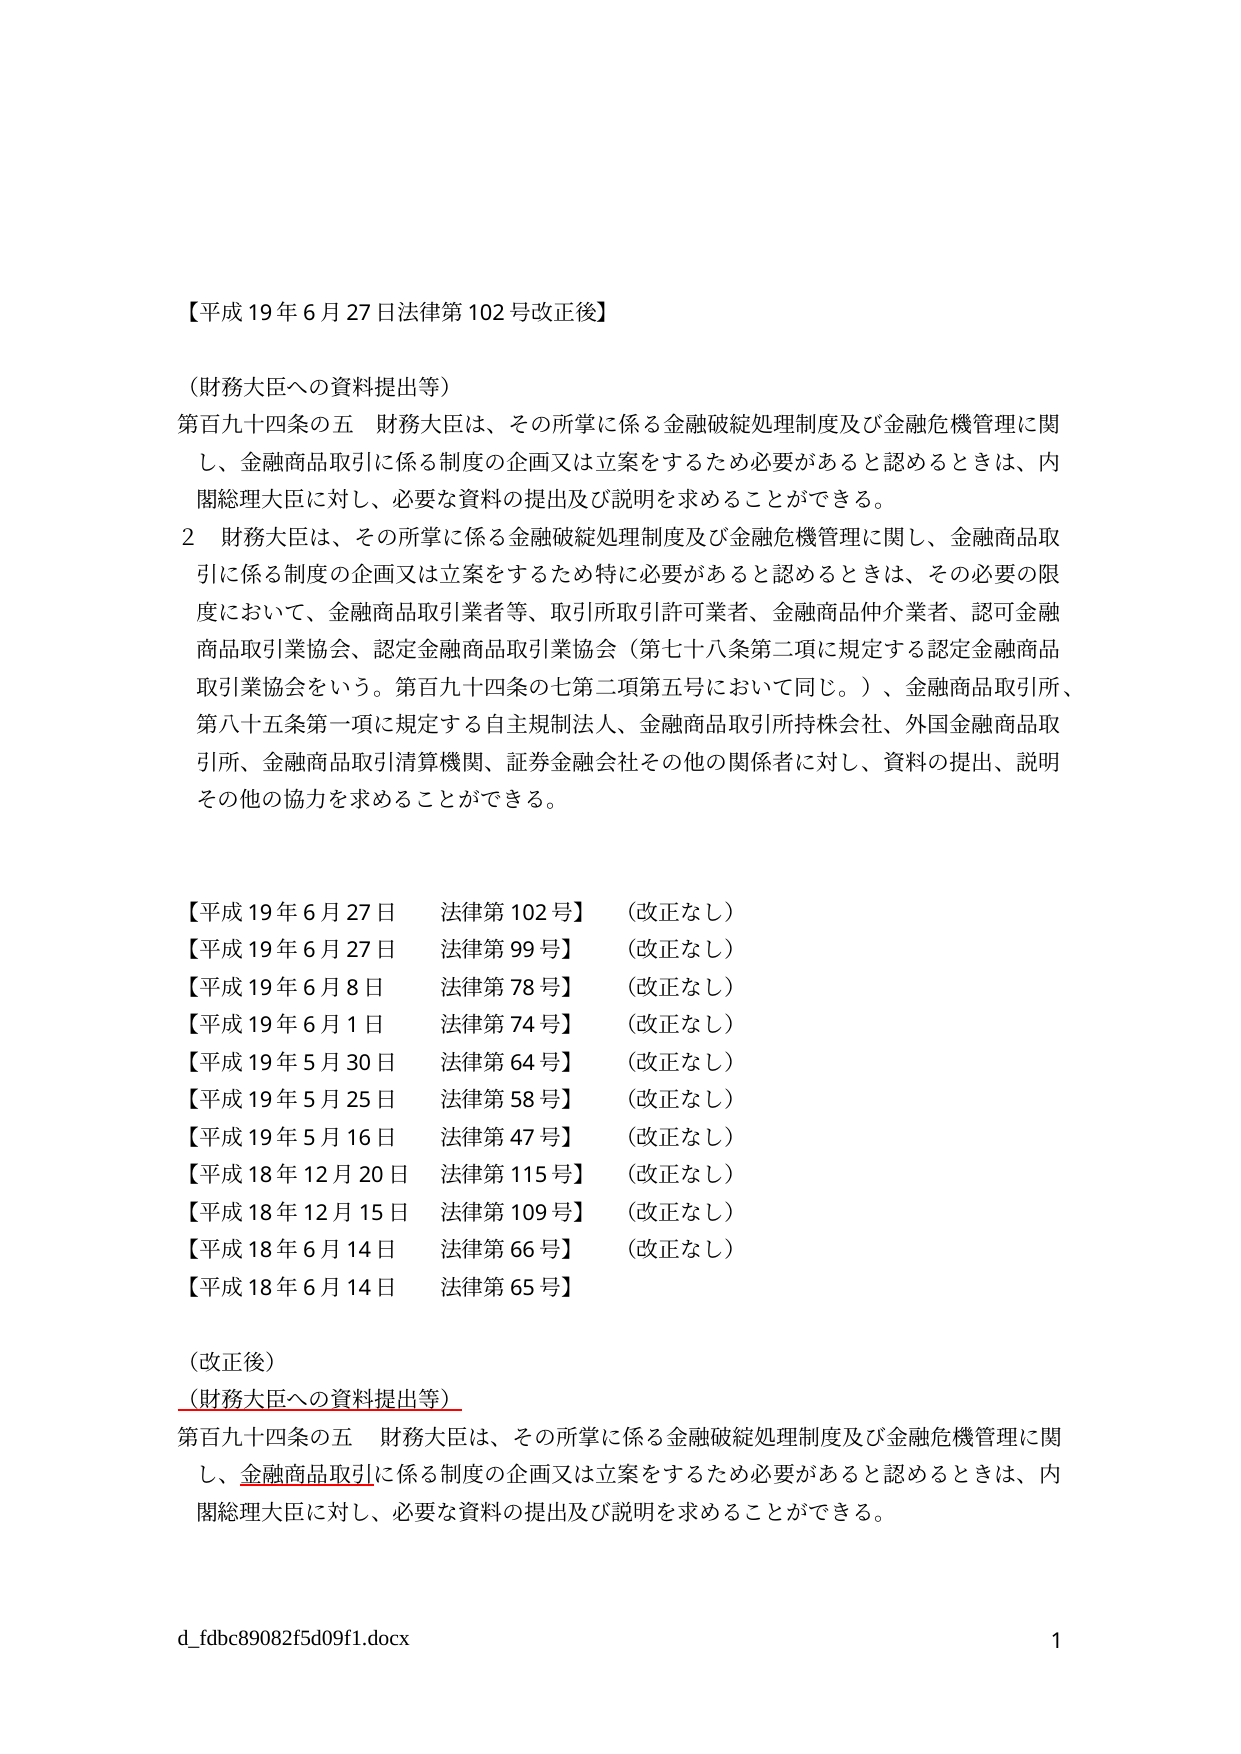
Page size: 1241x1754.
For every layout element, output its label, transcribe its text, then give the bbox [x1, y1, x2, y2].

text 【平成18年6月14日 法律第66号】 （改正なし） [177, 1229, 1063, 1267]
text 【平成19年5月25日 法律第58号】 （改正なし） [177, 1079, 1063, 1117]
text 【平成19年6月27日 法律第102号】 （改正なし） [177, 892, 1063, 929]
text 【平成19年6月27日 法律第99号】 （改正なし） [177, 929, 1063, 967]
text 【平成18年6月14日 法律第65号】 [177, 1267, 1063, 1304]
text 【平成19年5月16日 法律第47号】 （改正なし） [177, 1117, 1063, 1154]
text 【平成18年12月20日 法律第115号】 （改正なし） [177, 1154, 1063, 1192]
text 【平成19年6月1日 法律第74号】 （改正なし） [177, 1004, 1063, 1042]
text 【平成19年6月27日法律第102号改正後】 [177, 292, 1063, 329]
text 【平成18年12月15日 法律第109号】 （改正なし） [177, 1192, 1063, 1229]
text 第百九十四条の五 財務大臣は、その所掌に係る金融破綻処理制度及び金融危機管理に関し、金融商品取引に係る制度の企画又は立案をするため必要があると認めるときは、内閣総理大臣に対し、必要な資料の提出及び説明を求めることができる。 [177, 1417, 1063, 1529]
text 【平成19年6月8日 法律第78号】 （改正なし） [177, 967, 1063, 1004]
text 第百九十四条の五 財務大臣は、その所掌に係る金融破綻処理制度及び金融危機管理に関し、金融商品取引に係る制度の企画又は立案をするため必要があると認めるときは、内閣総理大臣に対し、必要な資料の提出及び説明を求めることができる。 [177, 404, 1063, 517]
text （改正後） [177, 1342, 1063, 1379]
text （財務大臣への資料提出等） [177, 367, 1063, 404]
text ２ 財務大臣は、その所掌に係る金融破綻処理制度及び金融危機管理に関し、金融商品取引に係る制度の企画又は立案をするため特に必要があると認めるときは、その必要の限度において、金融商品取引業者等、取引所取引許可業者、金融商品仲介業者、認可金融商品取引業協会、認定金融商品取引業協会（第七十八条第二項に規定する認定金融商品取引業協会をいう。第百九十四条の七第二項第五号において同じ。）、金融商品取引所、第八十五条第一項に規定する自主規制法人、金融商品取引所持株会社、外国金融商品取引所、金融商品取引清算機関、証券金融会社その他の関係者に対し、資料の提出、説明その他の協力を求めることができる。 [177, 517, 1063, 817]
text 【平成19年5月30日 法律第64号】 （改正なし） [177, 1042, 1063, 1079]
text （財務大臣への資料提出等） [177, 1379, 1063, 1417]
